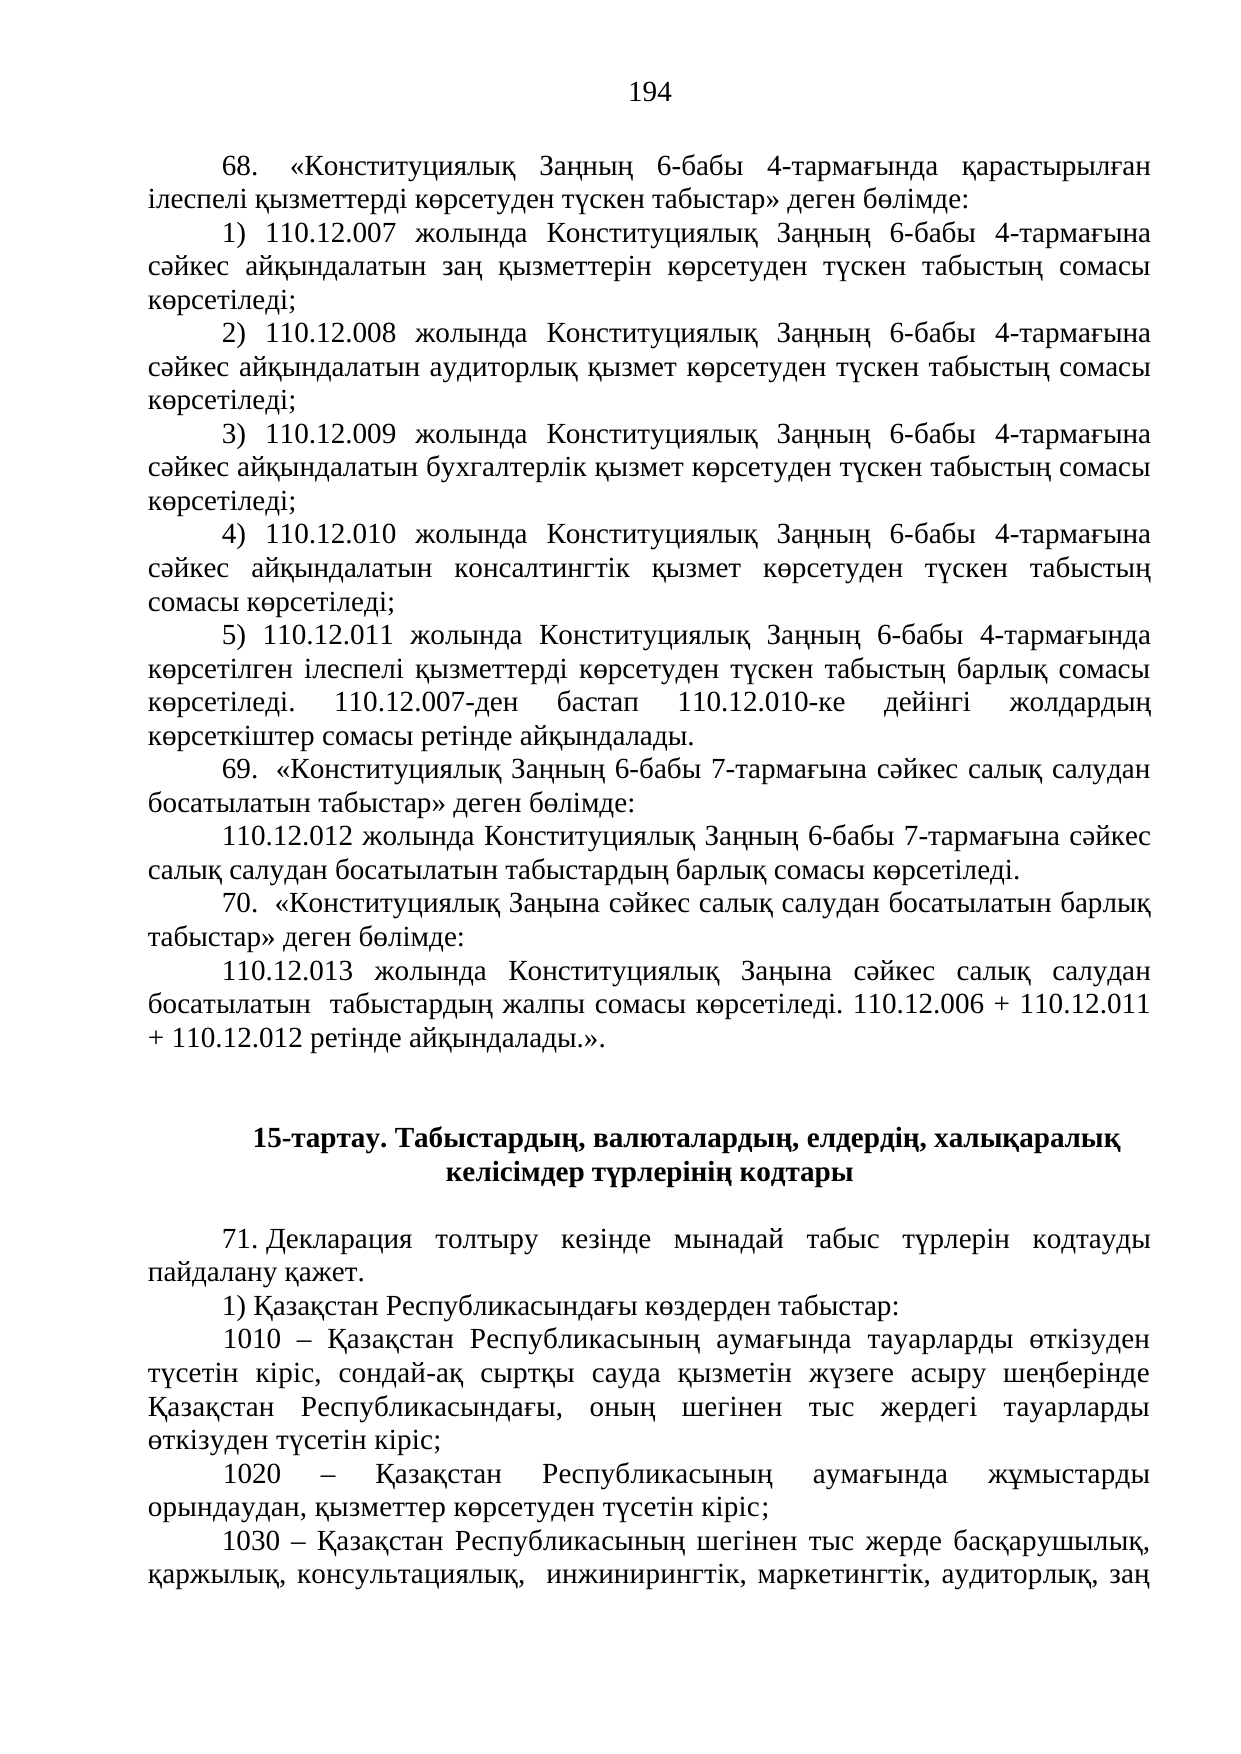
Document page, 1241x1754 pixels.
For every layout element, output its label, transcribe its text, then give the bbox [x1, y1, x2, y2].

text 1020 – Қазақстан Республикасының аумағында жұмыстарды орындаудан, қызметтер көрсетуден түсетін кіріс; [148, 1456, 1152, 1523]
text 110.12.012 жолында Конституциялық Заңның 6-бабы 7-тармағына сәйкес салық салудан босатылатын табыстардың барлық сомасы көрсетіледі. [148, 818, 1152, 886]
list «Конституциялық Заңның 6-бабы 7-тармағына сәйкес салық салудан босатылатын табыстар» деген бөлімде: [148, 751, 1152, 818]
text 1010 – Қазақстан Республикасының аумағында тауарларды өткізуден түсетін кіріс, сондай-ақ сыртқы сауда қызметін жүзеге асыру шеңберінде Қазақстан Республикасындағы, оның шегінен тыс жердегі тауарларды өткізуден түсетін кіріс; [148, 1322, 1152, 1456]
text 1) Қазақстан Республикасындағы көздерден табыстар: [148, 1288, 1152, 1322]
text 4) 110.12.010 жолында Конституциялық Заңның 6-бабы 4-тармағына сәйкес айқындалатын консалтингтік қызмет көрсетуден түскен табыстың сомасы көрсетіледі; [148, 517, 1152, 617]
text 110.12.013 жолында Конституциялық Заңына сәйкес салық салудан босатылатын табыстардың жалпы сомасы көрсетіледі. 110.12.006 + 110.12.011 + 110.12.012 ретінде айқындалады.». [148, 953, 1152, 1053]
text 2) 110.12.008 жолында Конституциялық Заңның 6-бабы 4-тармағына сәйкес айқындалатын аудиторлық қызмет көрсетуден түскен табыстың сомасы көрсетіледі; [148, 315, 1152, 416]
text 15-тартау. Табыстардың, валюталардың, елдердің, халықаралық келісімдер түрлерінің кодтары [148, 1120, 1152, 1187]
text 5) 110.12.011 жолында Конституциялық Заңның 6-бабы 4-тармағында көрсетілген ілеспелі қызметтерді көрсетуден түскен табыстың барлық сомасы көрсетіледі. 110.12.007-ден бастап 110.12.010-ке дейінгі жолдардың көрсеткіштер сомасы ретінде айқындалады. [148, 617, 1152, 751]
list «Конституциялық Заңына сәйкес салық салудан босатылатын барлық табыстар» деген бөлімде: [148, 886, 1152, 953]
text 1) 110.12.007 жолында Конституциялық Заңның 6-бабы 4-тармағына сәйкес айқындалатын заң қызметтерін көрсетуден түскен табыстың сомасы көрсетіледі; [148, 215, 1152, 315]
text 3) 110.12.009 жолында Конституциялық Заңның 6-бабы 4-тармағына сәйкес айқындалатын бухгалтерлік қызмет көрсетуден түскен табыстың сомасы көрсетіледі; [148, 416, 1152, 517]
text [148, 1523, 1152, 1590]
list «Конституциялық Заңның 6-бабы 4-тармағында қарастырылған ілеспелі қызметтерді көрсетуден түскен табыстар» деген бөлімде: [148, 148, 1152, 215]
list Декларация толтыру кезінде мынадай табыс түрлерін кодтауды пайдалану қажет. [148, 1221, 1152, 1288]
